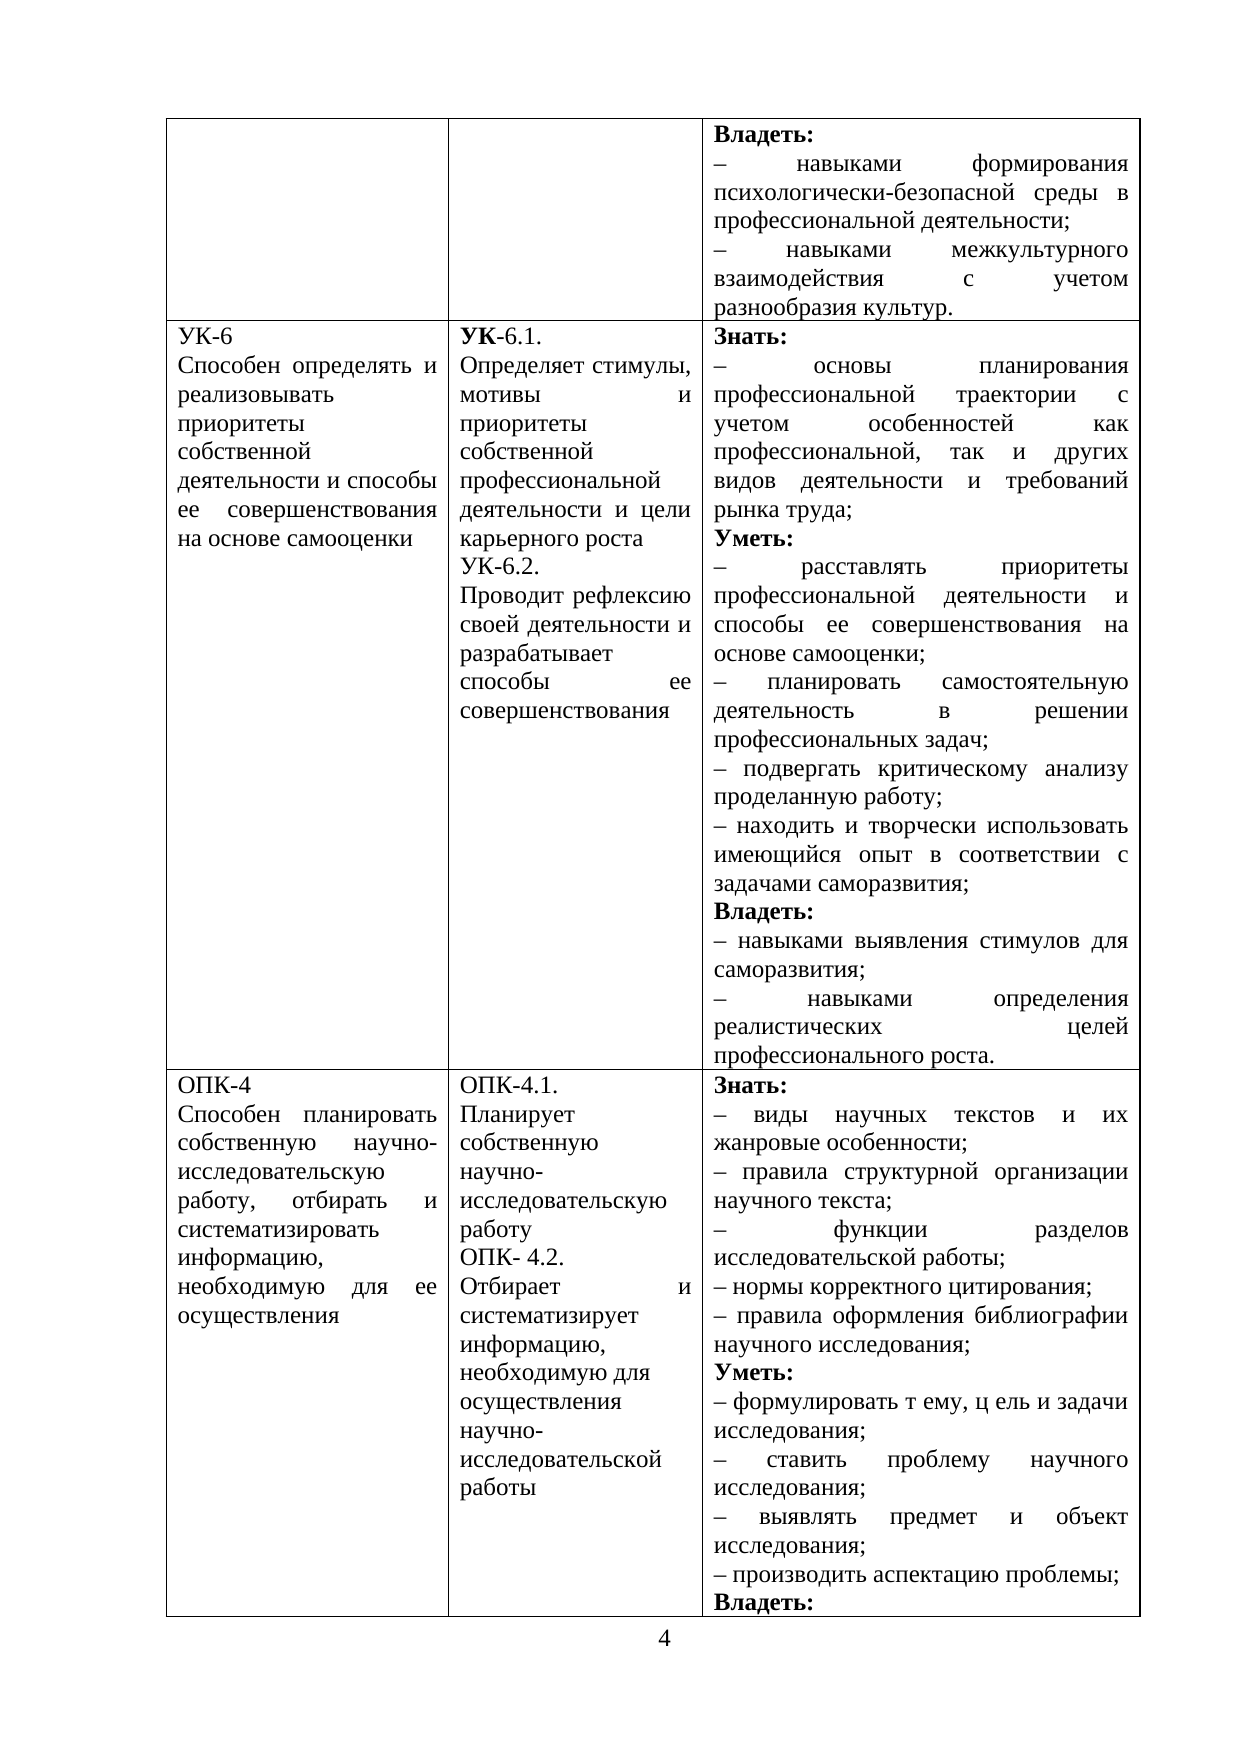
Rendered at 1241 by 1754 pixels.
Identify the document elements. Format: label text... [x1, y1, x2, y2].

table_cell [703, 119, 1139, 320]
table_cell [167, 1070, 448, 1616]
table_cell УК-6.1. Определяет стимулы, мотивы и приоритеты собственной профессиональной деятельности и цели карьерного роста УК-6.2. Проводит рефлексию своей деятельности и разрабатывает способы ее совершенствования [449, 321, 702, 1069]
table_cell УК-6 Способен определять и реализовывать приоритеты собственной деятельности и способы ее совершенствования на основе самооценки [167, 321, 448, 1069]
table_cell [449, 1070, 702, 1616]
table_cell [449, 119, 702, 320]
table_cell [703, 1070, 1139, 1616]
table_cell Знать: – основы планирования профессиональной траектории с учетом особенностей как профессиональной, так и других видов деятельности и требований рынка труда; Уметь: – расставлять приоритеты профессиональной деятельности и способы ее совершенствования на основе самооценки; – планировать самостоятельную деятельность в решении профессиональных задач; – подвергать критическому анализу проделанную работу; – находить и творчески использовать имеющийся опыт в соответствии с задачами саморазвития; Владеть: – навыками выявления стимулов для саморазвития; – навыками определения реалистических целей профессионального роста. [703, 321, 1139, 1069]
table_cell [167, 119, 448, 320]
